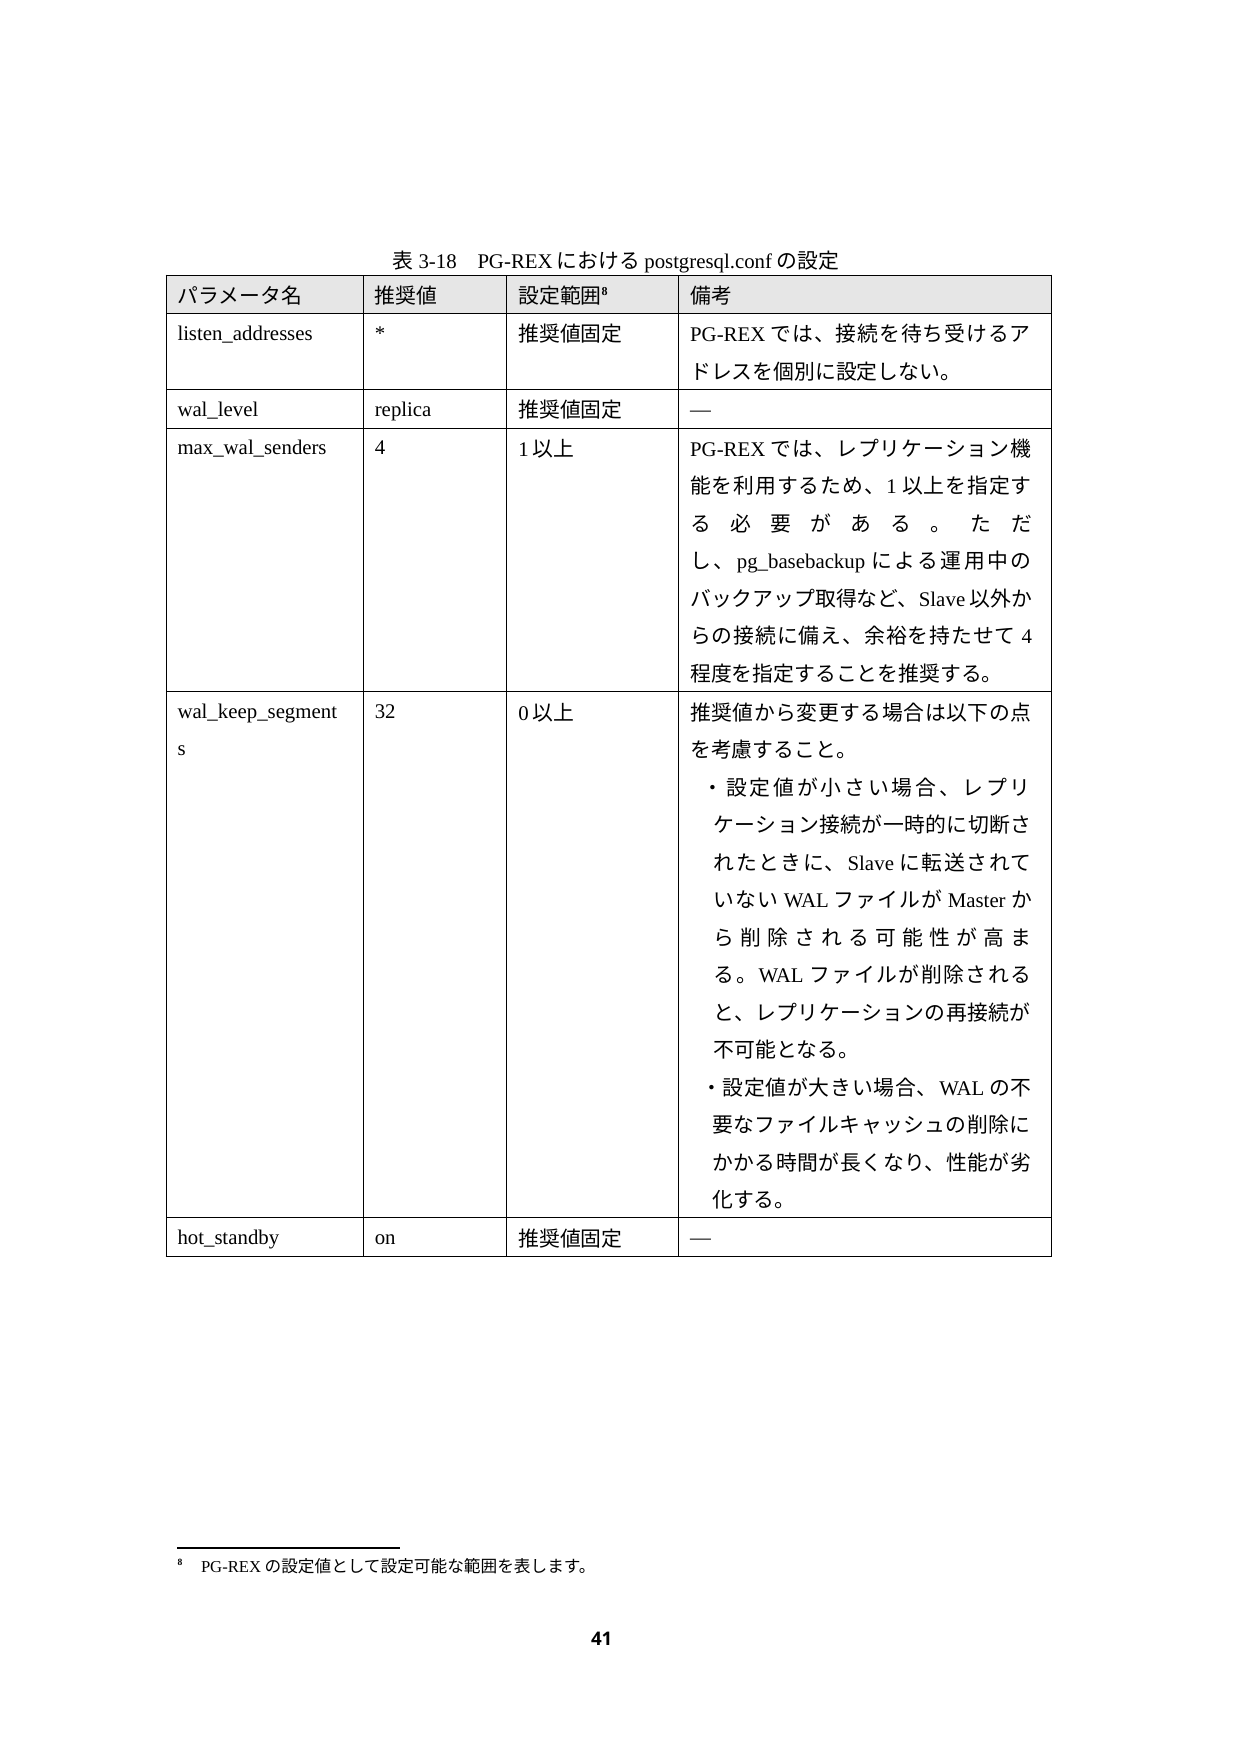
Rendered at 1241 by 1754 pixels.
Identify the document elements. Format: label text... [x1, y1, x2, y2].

table_cell 0以上 [507, 692, 678, 1217]
table_cell 推奨値固定 [507, 1218, 678, 1256]
table_cell replica [364, 390, 506, 428]
table_cell PG-REXでは、レプリケーション機能を利用するため、1以上を指定する必要がある。ただし、pg_basebackupによる運用中のバックアップ取得など、Slave以外からの接続に備え、余裕を持たせて4程度を指定することを推奨する。 [679, 429, 1051, 691]
table_cell 推奨値固定 [507, 390, 678, 428]
table_cell * [364, 314, 506, 389]
table_cell 1以上 [507, 429, 678, 691]
table_cell wal_keep_segments [167, 692, 363, 1217]
table_cell 4 [364, 429, 506, 691]
table_header 設定範囲 [507, 276, 678, 313]
table_cell listen_addresses [167, 314, 363, 389]
table_cell ― [679, 390, 1051, 428]
table_cell max_wal_senders [167, 429, 363, 691]
table_cell 32 [364, 692, 506, 1217]
table_cell 推奨値固定 [507, 314, 678, 389]
table_cell 推奨値から変更する場合は以下の点を考慮すること。 ・設定値が小さい場合、レプリケーション接続が一時的に切断されたときに、Slaveに転送されていないWALファイルがMasterから削除される可能性が高まる。WALファイルが削除されると、レプリケーションの再接続が不可能となる。 ・設定値が大きい場合、WALの不要なファイルキャッシュの削除にかかる時間が長くなり、性能が劣化する。 [679, 692, 1051, 1217]
table_cell wal_level [167, 390, 363, 428]
table_cell hot_standby [167, 1218, 363, 1256]
table_header 備考 [679, 276, 1051, 313]
table_cell PG-REXでは、接続を待ち受けるアドレスを個別に設定しない。 [679, 314, 1051, 389]
table_cell on [364, 1218, 506, 1256]
table_cell ― [679, 1218, 1051, 1256]
table_header パラメータ名 [167, 276, 363, 313]
table_header 推奨値 [364, 276, 506, 313]
